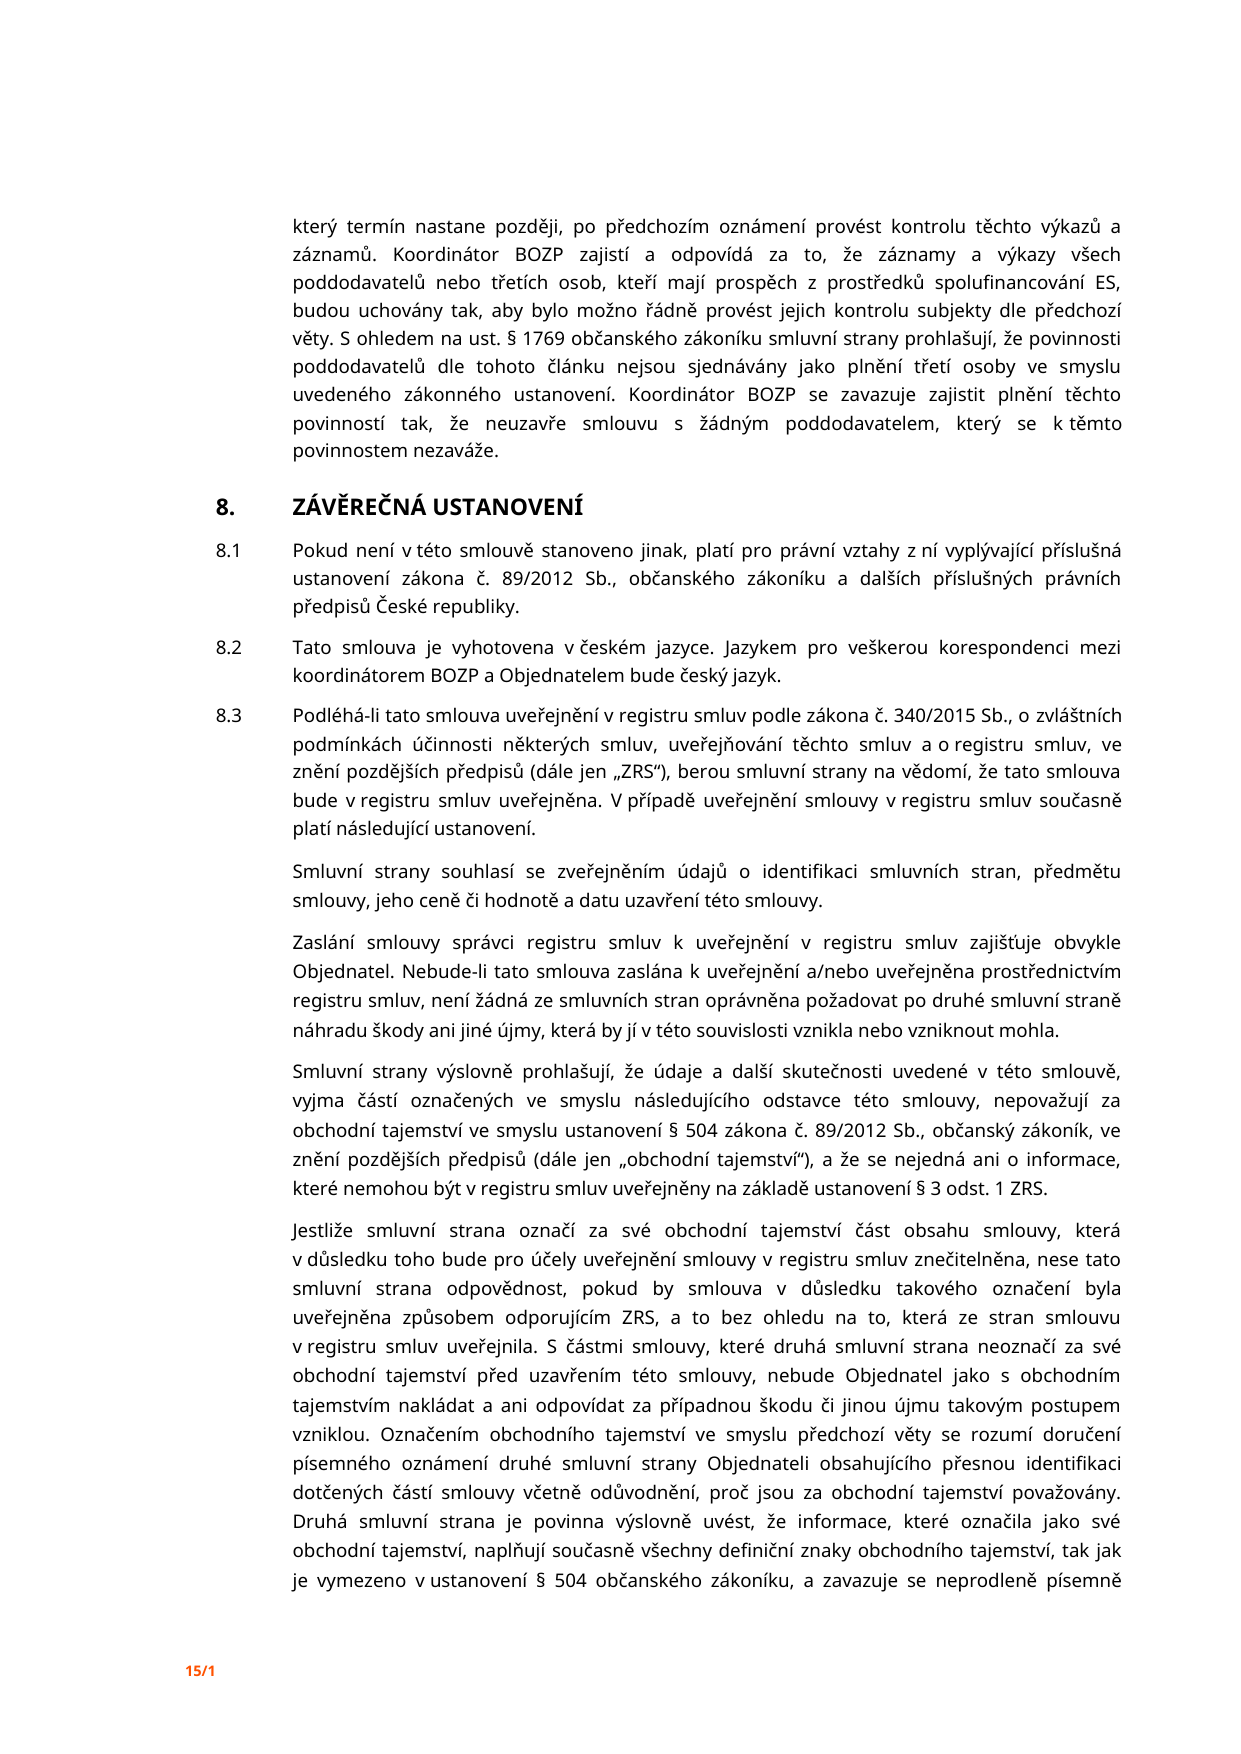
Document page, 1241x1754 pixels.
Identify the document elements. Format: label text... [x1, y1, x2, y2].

list Tato smlouva je vyhotovena v českém jazyce. Jazykem pro veškerou korespondenci mezi koordinátorem BOZP a Objednatelem bude český jazyk. [216, 634, 1122, 688]
list Podléhá-li tato smlouva uveřejnění v registru smluv podle zákona č. 340/2015 Sb., o zvláštních podmínkách účinnosti některých smluv, uveřejňování těchto smluv a o registru smluv, ve znění pozdějších předpisů (dále jen „ZRS“), berou smluvní strany na vědomí, že tato smlouva bude v registru smluv uveřejněna. V případě uveřejnění smlouvy v registru smluv současně platí následující ustanovení. [216, 703, 1122, 840]
text Smluvní strany výslovně prohlašují, že údaje a další skutečnosti uvedené v této smlouvě, vyjma částí označených ve smyslu následujícího odstavce této smlouvy, nepovažují za obchodní tajemství ve smyslu ustanovení § 504 zákona č. 89/2012 Sb., občanský zákoník, ve znění pozdějších předpisů (dále jen „obchodní tajemství“), a že se nejedná ani o informace, které nemohou být v registru smluv uveřejněny na základě ustanovení § 3 odst. 1 ZRS. [292, 1055, 1122, 1201]
text Zaslání smlouvy správci registru smluv k uveřejnění v registru smluv zajišťuje obvykle Objednatel. Nebude-li tato smlouva zaslána k uveřejnění a/nebo uveřejněna prostřednictvím registru smluv, není žádná ze smluvních stran oprávněna požadovat po druhé smluvní straně náhradu škody ani jiné újmy, která by jí v této souvislosti vznikla nebo vzniknout mohla. [292, 926, 1122, 1043]
list ZÁVĚREČNÁ USTANOVENÍ [216, 491, 1122, 522]
list Pokud není v této smlouvě stanoveno jinak, platí pro právní vztahy z ní vyplývající příslušná ustanovení zákona č. 89/2012 Sb., občanského zákoníku a dalších příslušných právních předpisů České republiky. [216, 538, 1122, 619]
text Smluvní strany souhlasí se zveřejněním údajů o identifikaci smluvních stran, předmětu smlouvy, jeho ceně či hodnotě a datu uzavření této smlouvy. [292, 855, 1122, 914]
